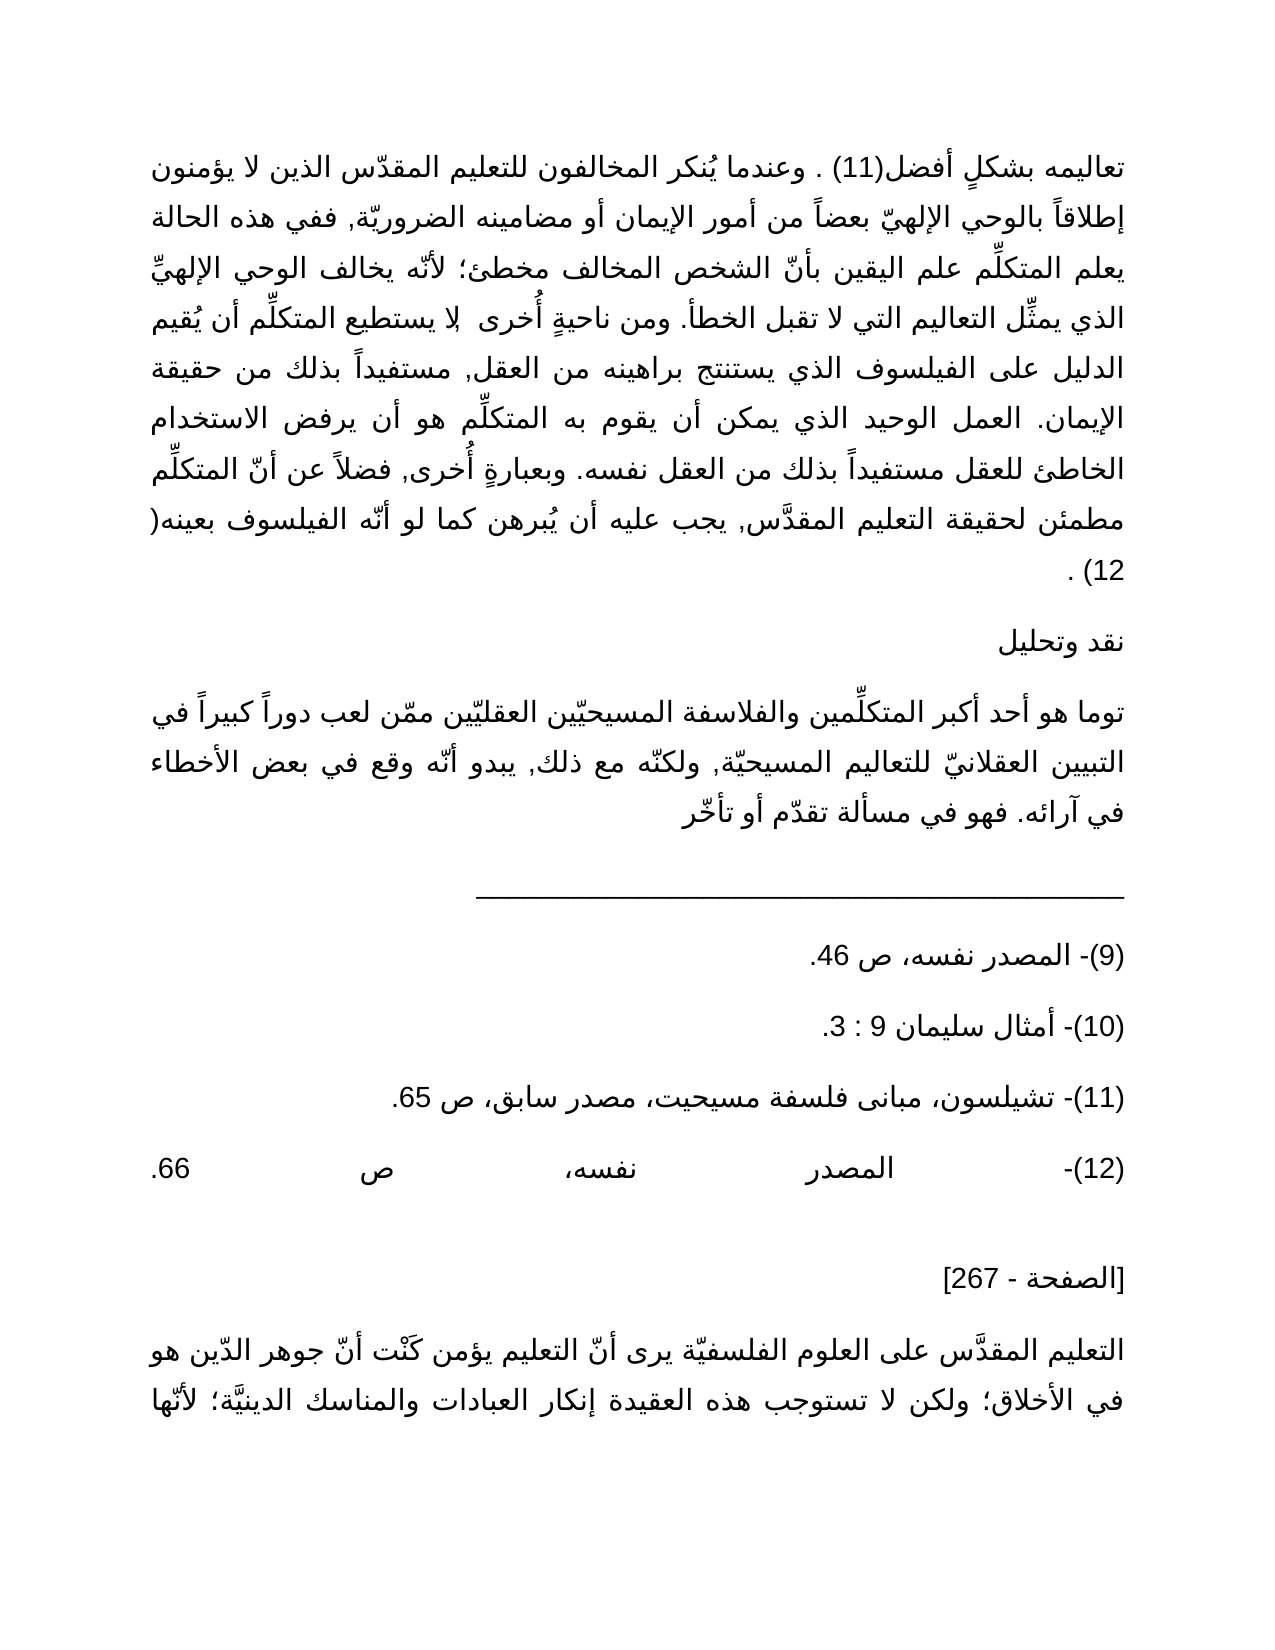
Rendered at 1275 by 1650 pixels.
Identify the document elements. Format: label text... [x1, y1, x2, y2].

text نقد وتحليل [150, 624, 1125, 657]
text (12)- المصدر نفسه، ص 66. [150, 1151, 1125, 1227]
text توما هو أحد أكبر المتكلِّمين والفلاسفة المسيحيّين العقليّين ممّن لعب دوراً كبيراً في التبيين العقلانيّ للتعاليم المسيحيّة, ولكنّه مع ذلك, يبدو أنّه وقع في بعض الأخطاء في آرائه. فهو في مسألة تقدّم أو تأخّر [150, 695, 1125, 829]
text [150, 1333, 1125, 1416]
text (9)- المصدر نفسه، ص 46. [150, 938, 1125, 971]
text [الصفحة - 267] [150, 1261, 1125, 1295]
text (11)- تشيلسون، مبانى فلسفة مسيحيت، مصدر سابق، ص 65. [150, 1080, 1125, 1113]
text ________________________________________ [150, 867, 1125, 900]
text (10)- أمثال سليمان 9 : 3. [150, 1009, 1125, 1042]
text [150, 150, 1125, 586]
